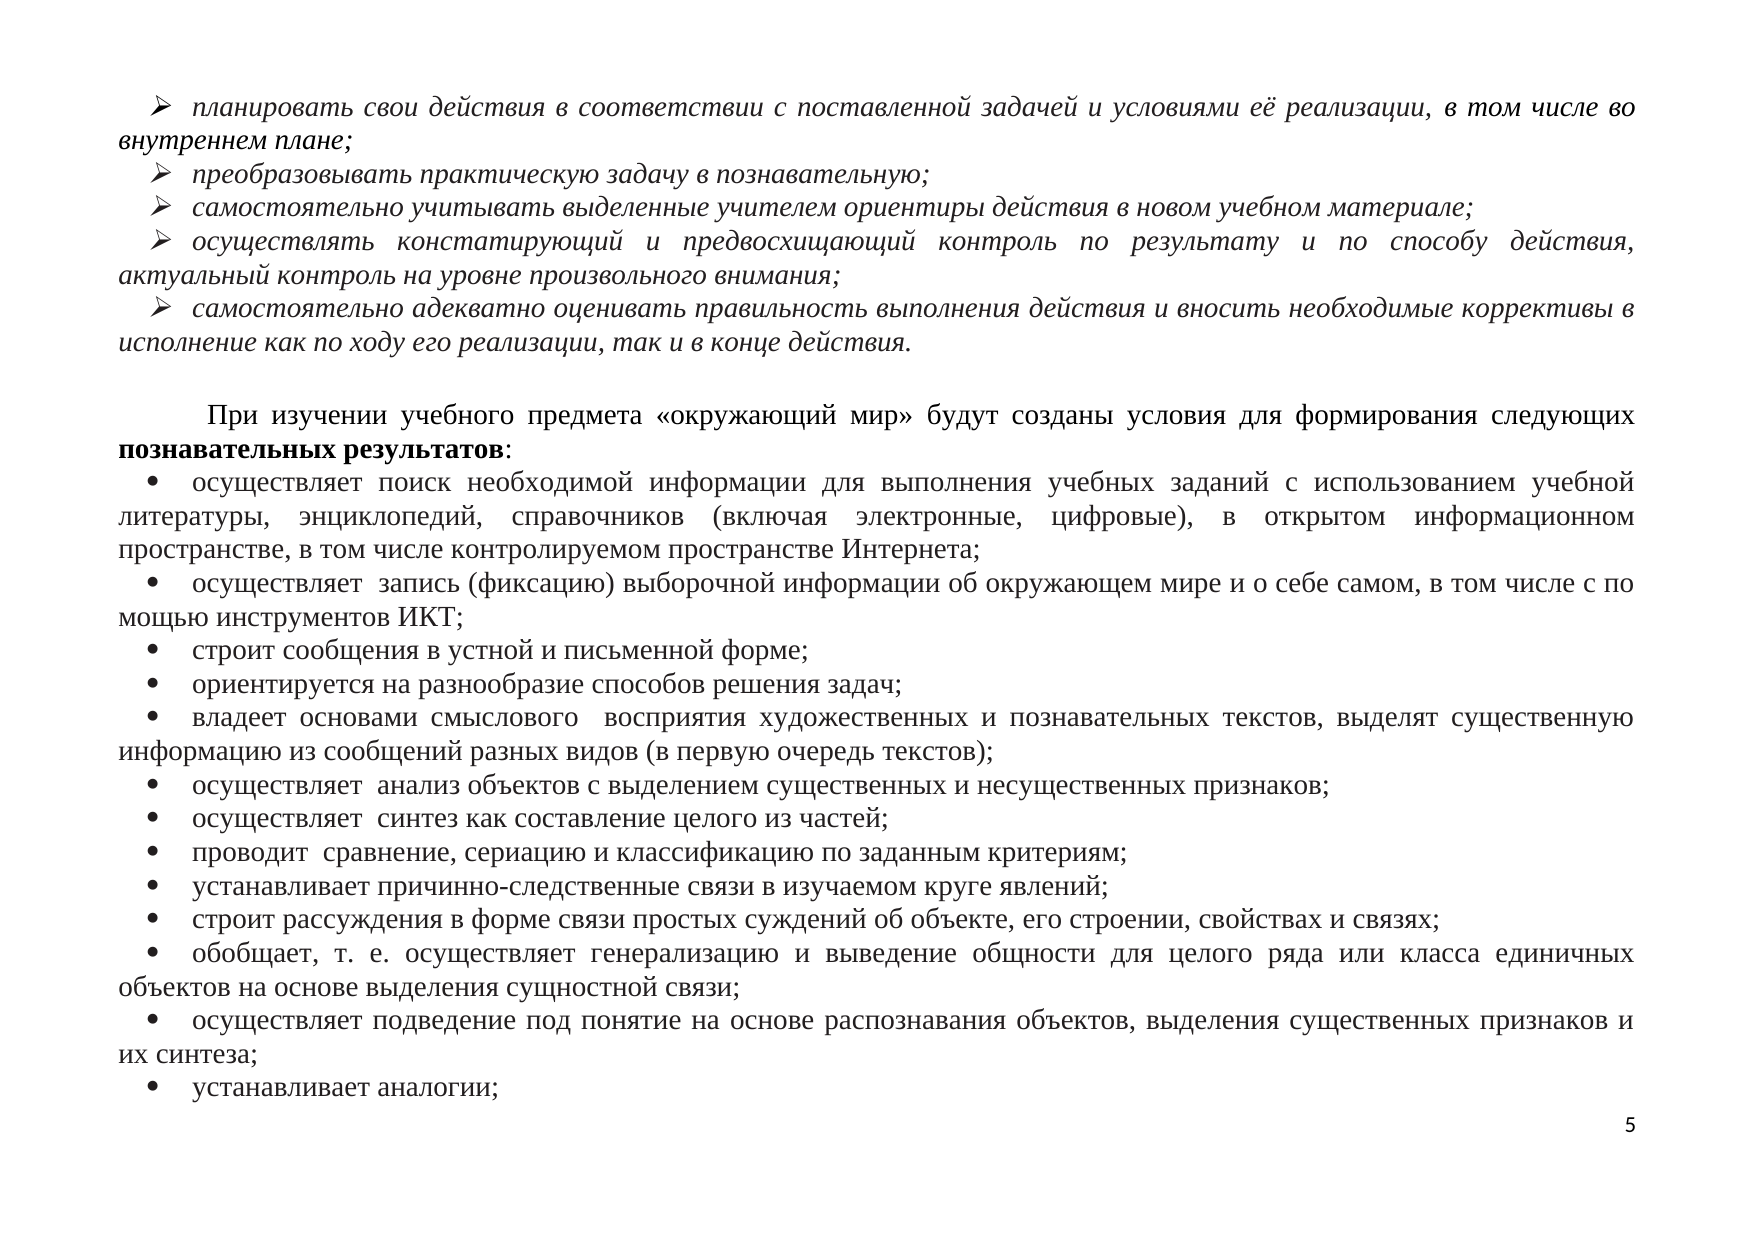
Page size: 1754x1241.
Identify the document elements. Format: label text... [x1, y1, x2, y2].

text При изучении учебного предмета «окружающий мир» будут созданы условия для формирования следующих познавательных результатов: [118, 397, 1636, 464]
list ориентируется на разнообразие способов решения задач; [118, 666, 1636, 699]
list проводит сравнение, сериацию и классификацию по заданным критериям; [118, 834, 1636, 868]
list строит рассуждения в форме связи простых суждений об объекте, его строении, свойствах и связях; [118, 901, 1636, 935]
list самостоятельно адекватно оценивать правильность выполнения действия и вносить необходимые коррективы в исполнение как по ходу его реализации, так и в конце действия. [118, 290, 1636, 357]
list обобщает, т. е. осуществляет генерализацию и выведение общности для целого ряда или класса единичных объектов на основе выделения сущностной связи; [118, 935, 1636, 1002]
list преобразовывать практическую задачу в познавательную; [118, 156, 1636, 189]
list осуществлять констатирующий и предвосхищающий контроль по результату и по способу действия, актуальный контроль на уровне произвольного внимания; [118, 223, 1636, 290]
list устанавливает причинно-следственные связи в изучаемом круге явлений; [118, 868, 1636, 901]
list планировать свои действия в соответствии с поставленной задачей и условиями её реализации, в том числе во внутреннем плане; [118, 89, 1636, 156]
list осуществляет синтез как составление целого из частей; [118, 800, 1636, 834]
list осуществляет подведение под понятие на основе распознавания объектов, выделения существенных признаков и их синтеза; [118, 1002, 1636, 1069]
list строит сообщения в устной и письменной форме; [118, 632, 1636, 666]
list осуществляет анализ объектов с выделением существенных и несущественных признаков; [118, 767, 1636, 800]
list устанавливает аналогии; [118, 1069, 1636, 1103]
list самостоятельно учитывать выделенные учителем ориентиры действия в новом учебном материале; [118, 189, 1636, 223]
list владеет основами смыслового восприятия художественных и познавательных текстов, выделят существенную информацию из сообщений разных видов (в первую очередь текстов); [118, 699, 1636, 767]
list осуществляет запись (фиксацию) выборочной информации об окружающем мире и о себе самом, в том числе с по мощью инструментов ИКТ; [118, 565, 1636, 632]
list осуществляет поиск необходимой информации для выполнения учебных заданий с использованием учебной литературы, энциклопедий, справочников (включая электронные, цифровые), в открытом информационном пространстве, в том числе контролируемом пространстве Интернета; [118, 464, 1636, 565]
